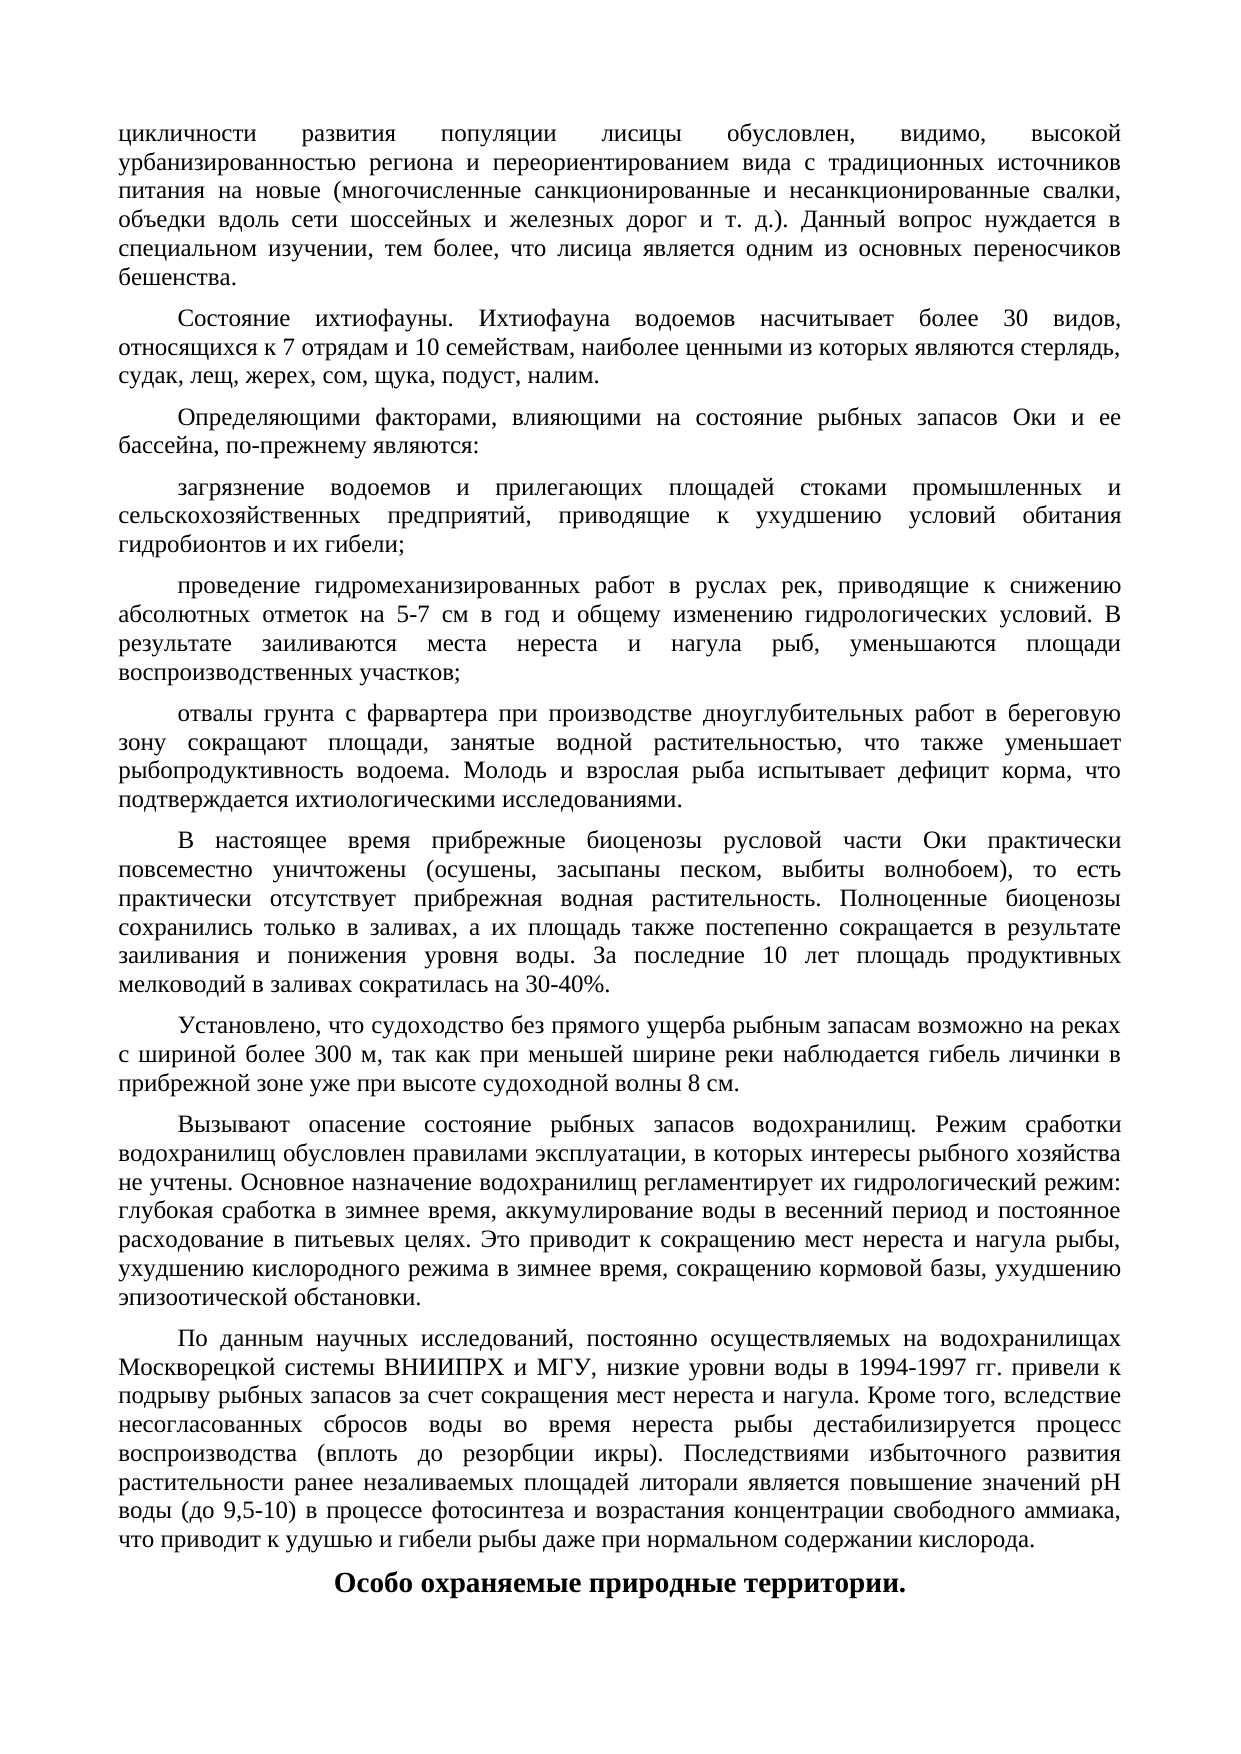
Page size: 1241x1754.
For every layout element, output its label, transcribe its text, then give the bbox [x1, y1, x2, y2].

text Вызывают опасение состояние рыбных запасов водохранилищ. Режим сработки водохранилищ обусловлен правилами эксплуатации, в которых интересы рыбного хозяйства не учтены. Основное назначение водохранилищ регламентирует их гидрологический режим: глубокая сработка в зимнее время, аккумулирование воды в весенний период и постоянное расходование в питьевых целях. Это приводит к сокращению мест нереста и нагула рыбы, ухудшению кислородного режима в зимнее время, сокращению кормовой базы, ухудшению эпизоотической обстановки. [118, 1109, 1122, 1311]
text загрязнение водоемов и прилегающих площадей стоками промышленных и сельскохозяйственных предприятий, приводящие к ухудшению условий обитания гидробионтов и их гибели; [118, 472, 1122, 558]
text По данным научных исследований, постоянно осуществляемых на водохранилищах Москворецкой системы ВНИИПРХ и МГУ, низкие уровни воды в 1994-1997 гг. привели к подрыву рыбных запасов за счет сокращения мест нереста и нагула. Кроме того, вследствие несогласованных сбросов воды во время нереста рыбы дестабилизируется процесс воспроизводства (вплоть до резорбции икры). Последствиями избыточного развития растительности ранее незаливаемых площадей литорали является повышение значений рН воды (до 9,5-10) в процессе фотосинтеза и возрастания концентрации свободного аммиака, что приводит к удушью и гибели рыбы даже при нормальном содержании кислорода. [118, 1323, 1122, 1553]
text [118, 118, 1122, 291]
text В настоящее время прибрежные биоценозы русловой части Оки практически повсеместно уничтожены (осушены, засыпаны песком, выбиты волнобоем), то есть практически отсутствует прибрежная водная растительность. Полноценные биоценозы сохранились только в заливах, а их площадь также постепенно сокращается в результате заиливания и понижения уровня воды. За последние 10 лет площадь продуктивных мелководий в заливах сократилась на 30-40%. [118, 826, 1122, 998]
text Особо охраняемые природные территории. [118, 1566, 1122, 1599]
text Состояние ихтиофауны. Ихтиофауна водоемов насчитывает более 30 видов, относящихся к 7 отрядам и 10 семействам, наиболее ценными из которых являются стерлядь, судак, лещ, жерех, сом, щука, подуст, налим. [118, 303, 1122, 389]
text Установлено, что судоходство без прямого ущерба рыбным запасам возможно на реках с шириной более 300 м, так как при меньшей ширине реки наблюдается гибель личинки в прибрежной зоне уже при высоте судоходной волны 8 см. [118, 1011, 1122, 1097]
text Определяющими факторами, влияющими на состояние рыбных запасов Оки и ее бассейна, по-прежнему являются: [118, 402, 1122, 459]
text проведение гидромеханизированных работ в руслах рек, приводящие к снижению абсолютных отметок на 5-7 см в год и общему изменению гидрологических условий. В результате заиливаются места нереста и нагула рыб, уменьшаются площади воспроизводственных участков; [118, 571, 1122, 686]
text отвалы грунта с фарвартера при производстве дноуглубительных работ в береговую зону сокращают площади, занятые водной растительностью, что также уменьшает рыбопродуктивность водоема. Молодь и взрослая рыба испытывает дефицит корма, что подтверждается ихтиологическими исследованиями. [118, 698, 1122, 813]
